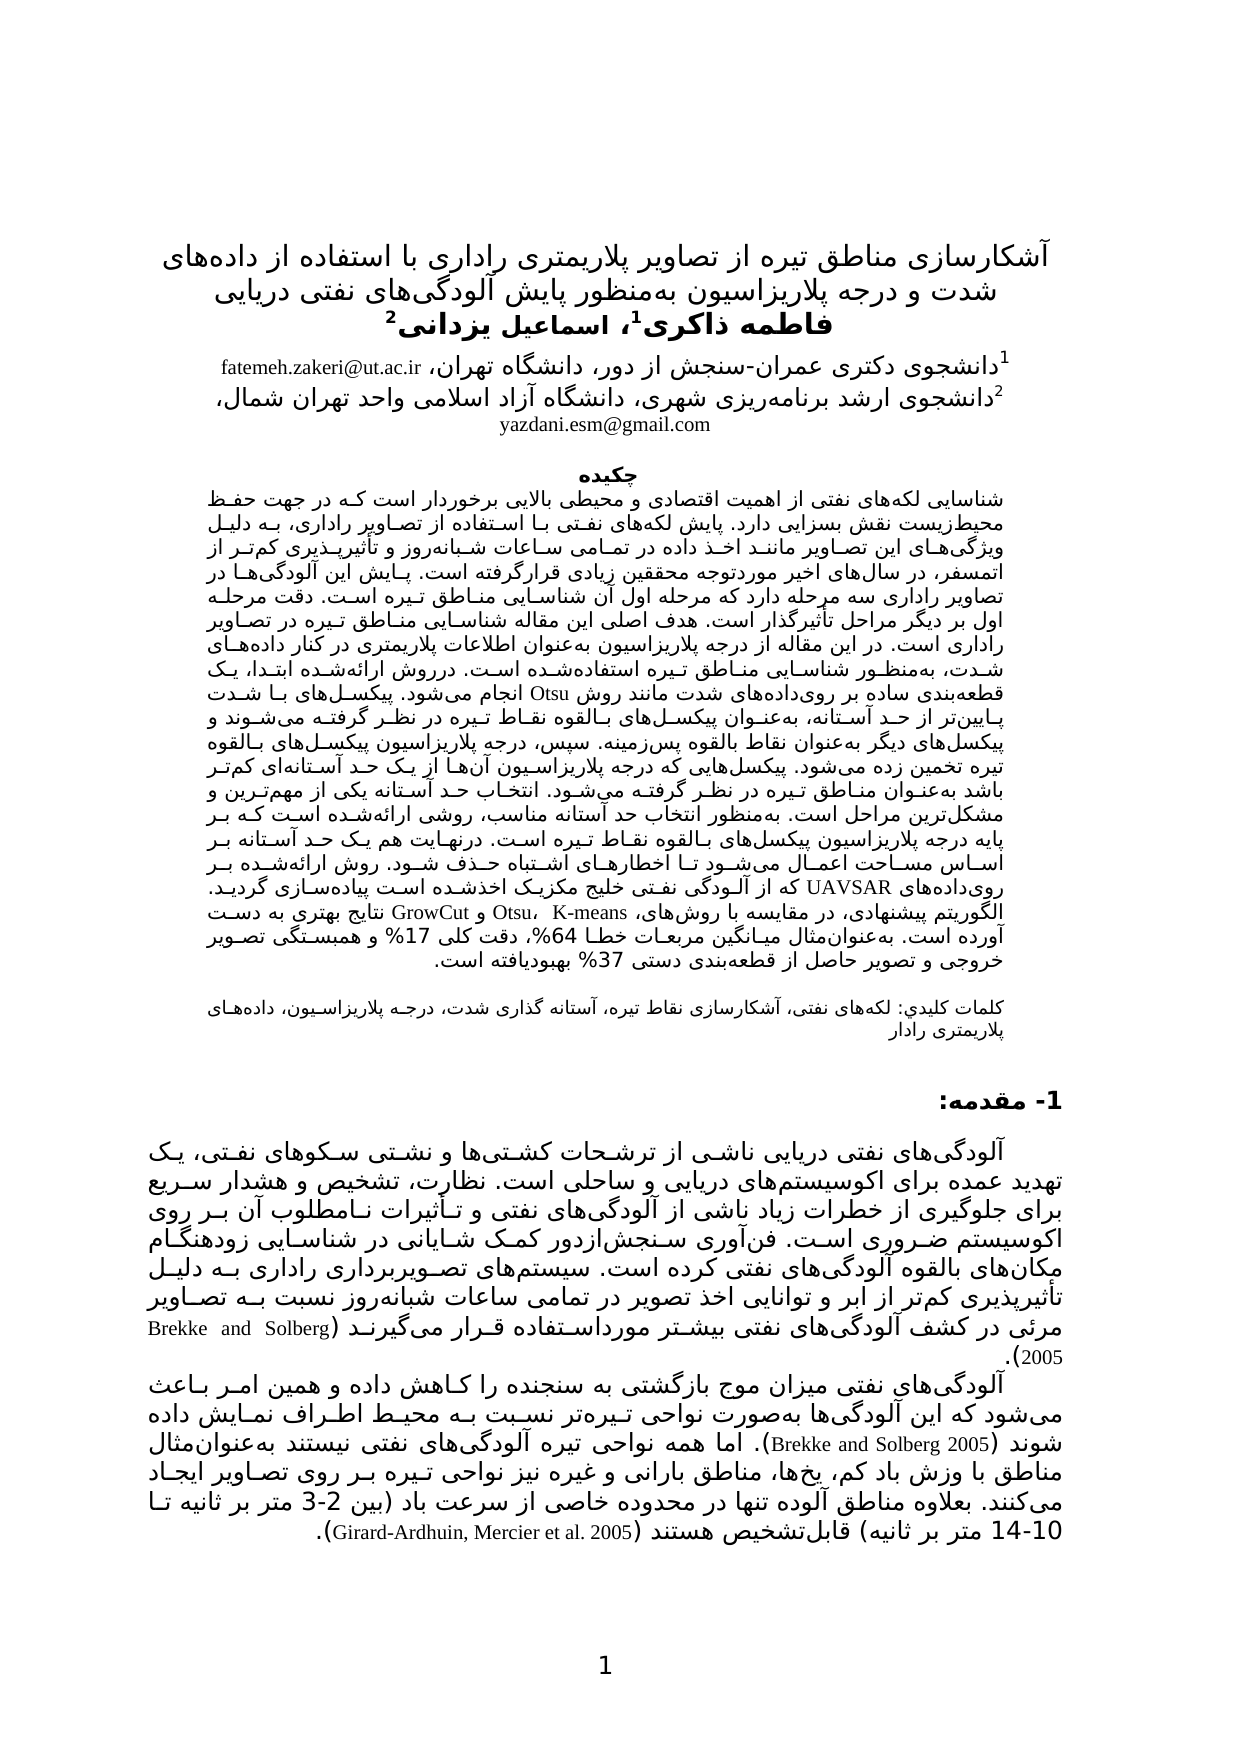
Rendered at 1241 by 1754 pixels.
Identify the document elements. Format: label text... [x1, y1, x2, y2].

text کلمات کليدي: لکه‌های نفتی، آشکارسازی نقاط تیره، آستانه گذاری شدت، درجه پلاریزاسیون، داده‌های پلاریمتری رادار [207, 997, 1004, 1040]
text آلودگی‌های نفتی میزان موج بازگشتی به سنجنده را کاهش داده و همین امر باعث می‌شود که این آلودگی‌ها به‌صورت نواحی تیره‌تر نسبت به محیط اطراف نمایش داده شوند (Brekke and Solberg 2005). اما همه نواحی تیره آلودگی‌های نفتی نیستند به‌عنوان‌مثال مناطق با وزش باد کم، یخ‌ها، مناطق بارانی و غیره نیز نواحی تیره بر روی تصاویر ایجاد می‌کنند. بعلاوه مناطق آلوده تنها در محدوده خاصی از سرعت باد (بین 2-3 متر بر ثانیه تا 10-14 متر بر ثانیه) قابل‌تشخیص هستند (Girard-Ardhuin, Mercier et al. 2005). [148, 1370, 1063, 1545]
text فاطمه ذاکری1، اسماعیل یزدانی2 [148, 307, 1063, 341]
text آشکارسازی مناطق تیره از تصاویر پلاریمتری راداری با استفاده از داده‌های شدت و درجه پلاریزاسیون به‌منظور پایش آلودگی‌های نفتی دریایی [148, 239, 1063, 307]
text آلودگی‌های نفتی دریایی ناشی از ترشحات کشتی‌ها و نشتی سکوهای نفتی، یک تهدید عمده برای اکوسیستم‌های دریایی و ساحلی است. نظارت، تشخیص و هشدار سریع برای جلوگیری از خطرات زیاد ناشی از آلودگی‌های نفتی و تأثیرات نامطلوب آن بر روی اکوسیستم ضروری است. فن‌آوری سنجش‌ازدور کمک شایانی در شناسایی زودهنگام مکان‌های بالقوه آلودگی‌های نفتی کرده است. سیستم‌های تصویربرداری راداری به دلیل تأثیرپذیری کم‌تر از ابر و توانایی اخذ تصویر در تمامی ساعات شبانه‌روز نسبت به تصاویر مرئی در کشف آلودگی‌های نفتی بیشتر مورداستفاده قرار می‌گیرند (Brekke and Solberg 2005). [148, 1137, 1063, 1370]
text شناسایی لکه‌های نفتی از اهمیت اقتصادی و محیطی بالایی برخوردار است که در جهت حفظ محیط‌زیست نقش بسزایی دارد. پایش لکه‌های نفتی با استفاده از تصاویر راداری، به دلیل ویژگی‌های این تصاویر مانند اخذ داده در تمامی ساعات شبانه‌روز و تأثیرپذیری کم‌تر از اتمسفر، در سال‌های اخیر موردتوجه محققین زیادی قرارگرفته است. پایش این آلودگی‌ها در تصاویر راداری سه مرحله دارد که مرحله اول آن شناسایی مناطق تیره است. دقت مرحله اول بر دیگر مراحل تأثیرگذار است. هدف اصلی این مقاله شناسایی مناطق تیره در تصاویر راداری است. در این مقاله از درجه پلاریزاسیون به‌عنوان اطلاعات پلاریمتری در کنار داده‌های شدت، به‌منظور شناسایی مناطق تیره استفاده‌شده است. درروش ارائه‌شده ابتدا، یک قطعه‌بندی ساده بر روی‌داده‌های شدت مانند روش Otsu انجام می‌شود. پیکسل‌های با شدت پایین‌تر از حد آستانه، به‌عنوان پیکسل‌های بالقوه نقاط تیره در نظر گرفته می‌شوند و پیکسل‌های دیگر به‌عنوان نقاط بالقوه پس‌زمینه. سپس، درجه پلاریزاسیون پیکسل‌های بالقوه تیره تخمین زده می‌شود. پیکسل‌هایی که درجه پلاریزاسیون آن‌ها از یک حد آستانه‌ای کم‌تر باشد به‌عنوان مناطق تیره در نظر گرفته می‌شود. انتخاب حد آستانه یکی از مهم‌ترین و مشکل‌ترین مراحل است. به‌منظور انتخاب حد آستانه مناسب، روشی ارائه‌شده است که بر پایه درجه پلاریزاسیون پیکسل‌های بالقوه نقاط تیره است. درنهایت هم یک حد آستانه بر اساس مساحت اعمال می‌شود تا اخطارهای اشتباه حذف شود. روش ارائه‌شده بر روی‌داده‌های UAVSAR که از آلودگی نفتی خلیج مکزیک اخذشده است پیاده‌سازی گردید. الگوریتم پیشنهادی، در مقایسه با روش‌های، Otsu، K-means و GrowCut نتایج بهتری به دست آورده است. به‌عنوان‌مثال میانگین مربعات خطا 64%، دقت کلی 17% و همبستگی تصویر خروجی و تصویر حاصل از قطعه‌بندی دستی 37% بهبودیافته است. [207, 487, 1004, 973]
text 1- مقدمه: [151, 1086, 1063, 1115]
text 1دانشجوی دکتری عمران-سنجش از دور، دانشگاه تهران، fatemeh.zakeri@ut.ac.ir [148, 341, 1063, 383]
subtitle چکیده [148, 463, 1063, 487]
text 2دانشجوی ارشد برنامه‌ریزی شهری، دانشگاه آزاد اسلامی واحد تهران شمال، yazdani.esm@gmail.com [148, 383, 1063, 436]
